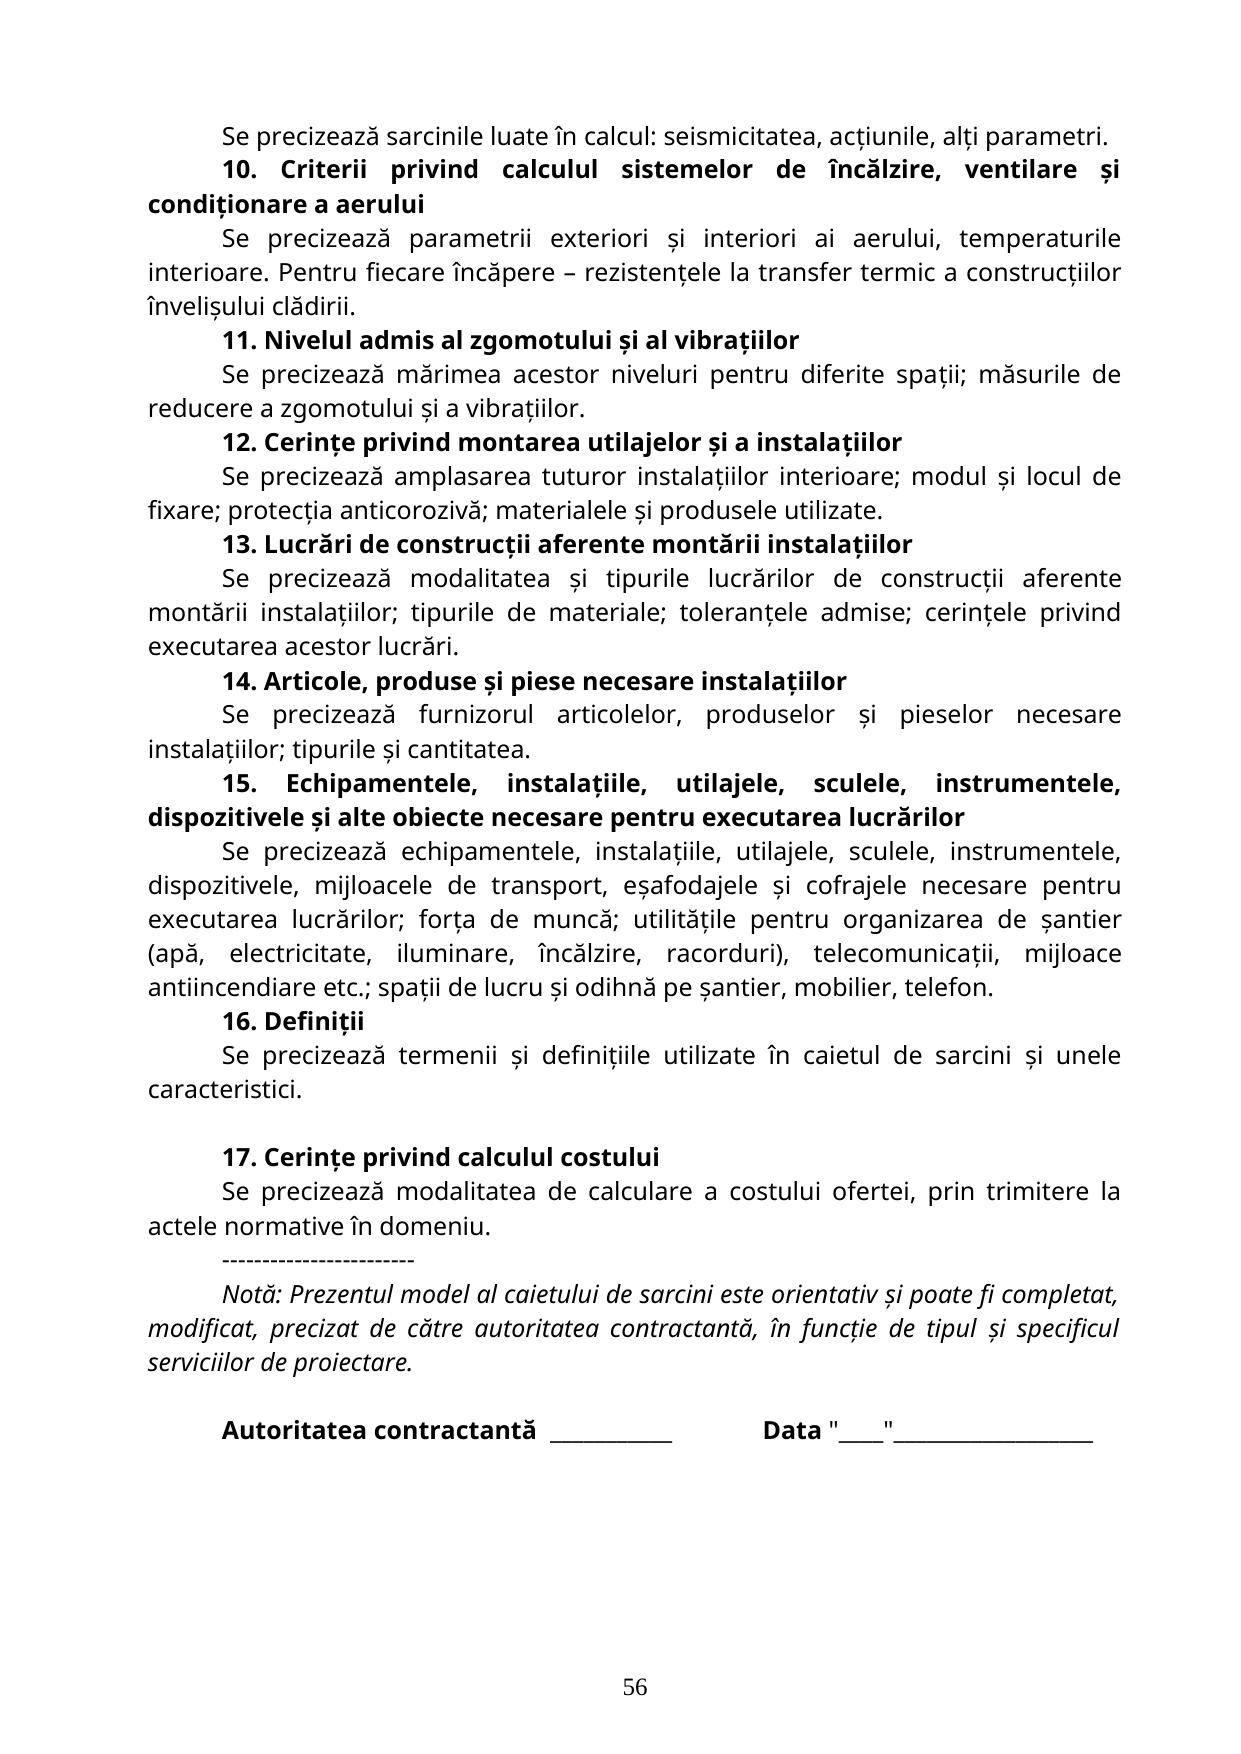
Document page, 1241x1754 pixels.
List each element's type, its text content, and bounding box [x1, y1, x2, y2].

text 12. Cerinţe privind montarea utilajelor şi a instalaţiilor [148, 425, 1122, 459]
text ------------------------ [148, 1242, 1122, 1276]
text Se precizează modalitatea şi tipurile lucrărilor de construcţii aferente montării instalaţiilor; tipurile de materiale; toleranţele admise; cerinţele privind executarea acestor lucrări. [148, 561, 1122, 663]
text 13. Lucrări de construcţii aferente montării instalaţiilor [148, 527, 1122, 561]
text 15. Echipamentele, instalaţiile, utilajele, sculele, instrumentele, dispozitivele şi alte obiecte necesare pentru executarea lucrărilor [148, 765, 1122, 833]
text Se precizează modalitatea de calculare a costului ofertei, prin trimitere la actele normative în domeniu. [148, 1174, 1122, 1242]
text Se precizează termenii şi definiţiile utilizate în caietul de sarcini şi unele caracteristici. [148, 1038, 1122, 1106]
text Se precizează parametrii exteriori şi interiori ai aerului, temperaturile interioare. Pentru fiecare încăpere – rezistenţele la transfer termic a construcţiilor învelişului clădirii. [148, 220, 1122, 322]
text 10. Criterii privind calculul sistemelor de încălzire, ventilare şi condiţionare a aerului [148, 152, 1122, 220]
text 14. Articole, produse şi piese necesare instalaţiilor [148, 663, 1122, 697]
text Autoritatea contractantă ___________ Data "____"__________________ [148, 1412, 1122, 1447]
text Notă: Prezentul model al caietului de sarcini este orientativ şi poate fi completat, modificat, precizat de către autoritatea contractantă, în funcţie de tipul şi specificul serviciilor de proiectare. [148, 1276, 1122, 1378]
text Se precizează sarcinile luate în calcul: seismicitatea, acţiunile, alţi parametri. [148, 118, 1122, 152]
text 16. Definiţii [148, 1004, 1122, 1038]
text Se precizează amplasarea tuturor instalaţiilor interioare; modul şi locul de fixare; protecţia anticorozivă; materialele şi produsele utilizate. [148, 459, 1122, 527]
text Se precizează furnizorul articolelor, produselor şi pieselor necesare instalaţiilor; tipurile şi cantitatea. [148, 697, 1122, 765]
text 11. Nivelul admis al zgomotului şi al vibraţiilor [148, 322, 1122, 357]
text Se precizează mărimea acestor niveluri pentru diferite spaţii; măsurile de reducere a zgomotului şi a vibraţiilor. [148, 357, 1122, 425]
text Se precizează echipamentele, instalaţiile, utilajele, sculele, instrumentele, dispozitivele, mijloacele de transport, eşafodajele şi cofrajele necesare pentru executarea lucrărilor; forţa de muncă; utilităţile pentru organizarea de şantier (apă, electricitate, iluminare, încălzire, racorduri), telecomunicaţii, mijloace antiincendiare etc.; spaţii de lucru şi odihnă pe şantier, mobilier, telefon. [148, 833, 1122, 1004]
text 17. Cerinţe privind calculul costului [148, 1140, 1122, 1174]
